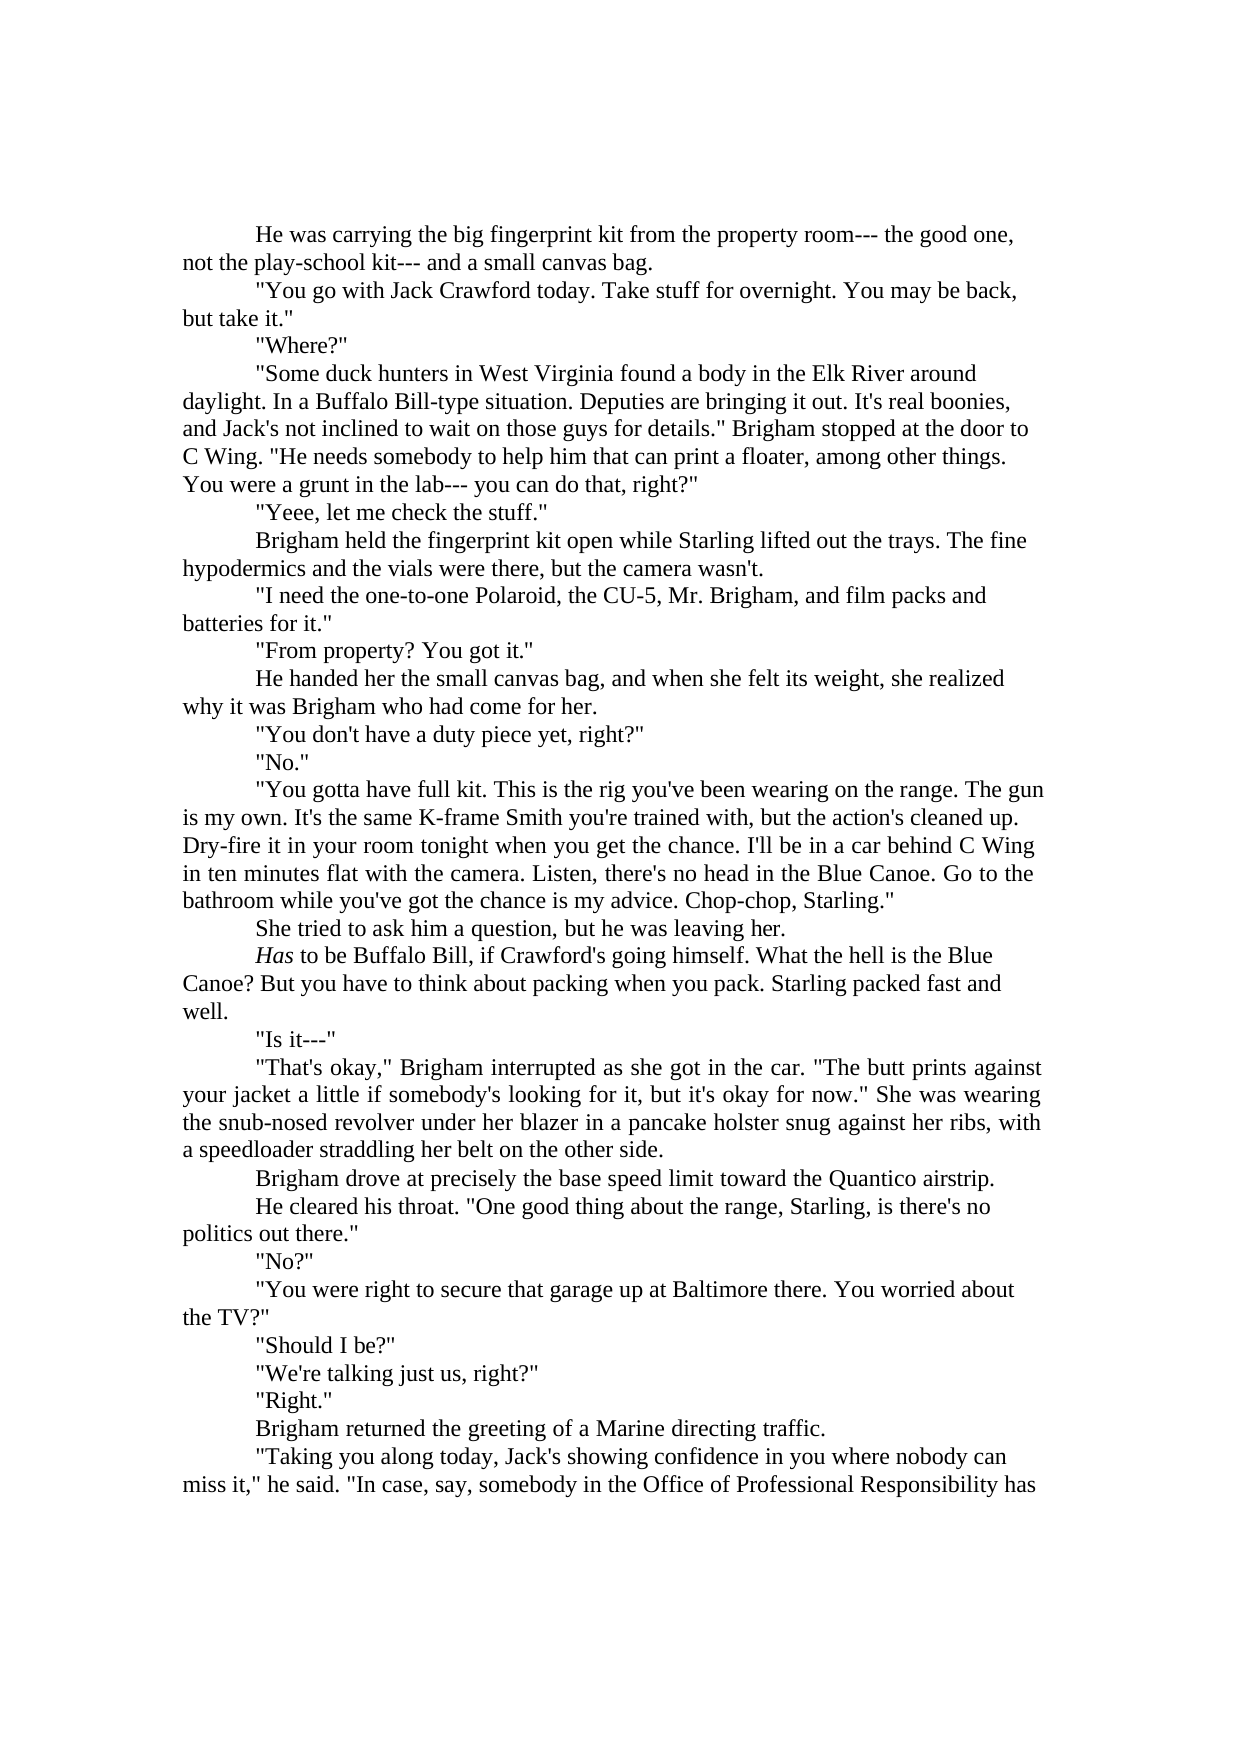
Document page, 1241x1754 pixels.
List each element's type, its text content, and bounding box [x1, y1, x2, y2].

text You were a grunt in the lab--- you can do that, right?" "Yeee, let me check the stuff." [182, 470, 744, 526]
text "You gotta have full kit. This is the rig you've been wearing on the range. The gun is my own. It's the same K-frame Smith you're trained with, but the action's cleaned up. [182, 775, 1051, 831]
text "Should I be?" [255, 1331, 1142, 1358]
text "Taking you along today, Jack's showing confidence in you where nobody can miss it," he said. "In case, say, somebody in the Office of Professional Responsibility has [182, 1442, 1051, 1497]
text "Some duck hunters in West Virginia found a body in the Elk River around daylight. In a Buffalo Bill-type situation. Deputies are bringing it out. It's real boonies, and Jack's not inclined to wait on those guys for details." Brigham stopped at the door to C Wing. "He needs somebody to help him that can print a floater, among other things. [182, 359, 1040, 469]
text "Is it---" [255, 1025, 1142, 1052]
text He cleared his throat. "One good thing about the range, Starling, is there's no politics out there." [182, 1192, 1051, 1247]
text "Where?" [255, 332, 1142, 359]
text "You were right to secure that garage up at Baltimore there. You worried about the TV?" [182, 1275, 1040, 1331]
text "That's okay," Brigham interrupted as she got in the car. "The butt prints against your jacket a little if somebody's looking for it, but it's okay for now." She was wearing the snub-nosed revolver under her blazer in a pancake holster snug against her ribs, with a speedloader straddling her belt on the other side. [182, 1053, 1043, 1163]
text He handed her the small canvas bag, and when she felt its weight, she realized why it was Brigham who had come for her. [182, 664, 1040, 719]
text Brigham held the fingerprint kit open while Starling lifted out the trays. The fine hypodermics and the vials were there, but the camera wasn't. [182, 526, 1051, 581]
text "We're talking just us, right?" "Right." [255, 1359, 591, 1414]
text She tried to ask him a question, but he was leaving her. [255, 914, 1142, 941]
text "You go with Jack Crawford today. Take stuff for overnight. You may be back, but take it." [182, 276, 1040, 331]
text "No?" [255, 1247, 1142, 1275]
text He was carrying the big fingerprint kit from the property room--- the good one, not the play-school kit--- and a small canvas bag. [182, 220, 1040, 276]
text Has to be Buffalo Bill, if Crawford's going himself. What the hell is the Blue Canoe? But you have to think about packing when you pack. Starling packed fast and well. [182, 942, 1040, 1024]
text Brigham returned the greeting of a Marine directing traffic. [255, 1414, 1142, 1442]
text "From property? You got it." [255, 637, 1142, 664]
text "You don't have a duty piece yet, right?" "No." [255, 720, 668, 775]
text Brigham drove at precisely the base speed limit toward the Quantico airstrip. [255, 1164, 1142, 1191]
text "I need the one-to-one Polaroid, the CU-5, Mr. Brigham, and film packs and batteries for it." [182, 581, 1051, 637]
text Dry-fire it in your room tonight when you get the chance. I'll be in a car behind C Wing in ten minutes flat with the camera. Listen, there's no head in the Blue Canoe. Go to the bathroom while you've got the chance is my advice. Chop-chop, Starling." [182, 831, 1036, 914]
